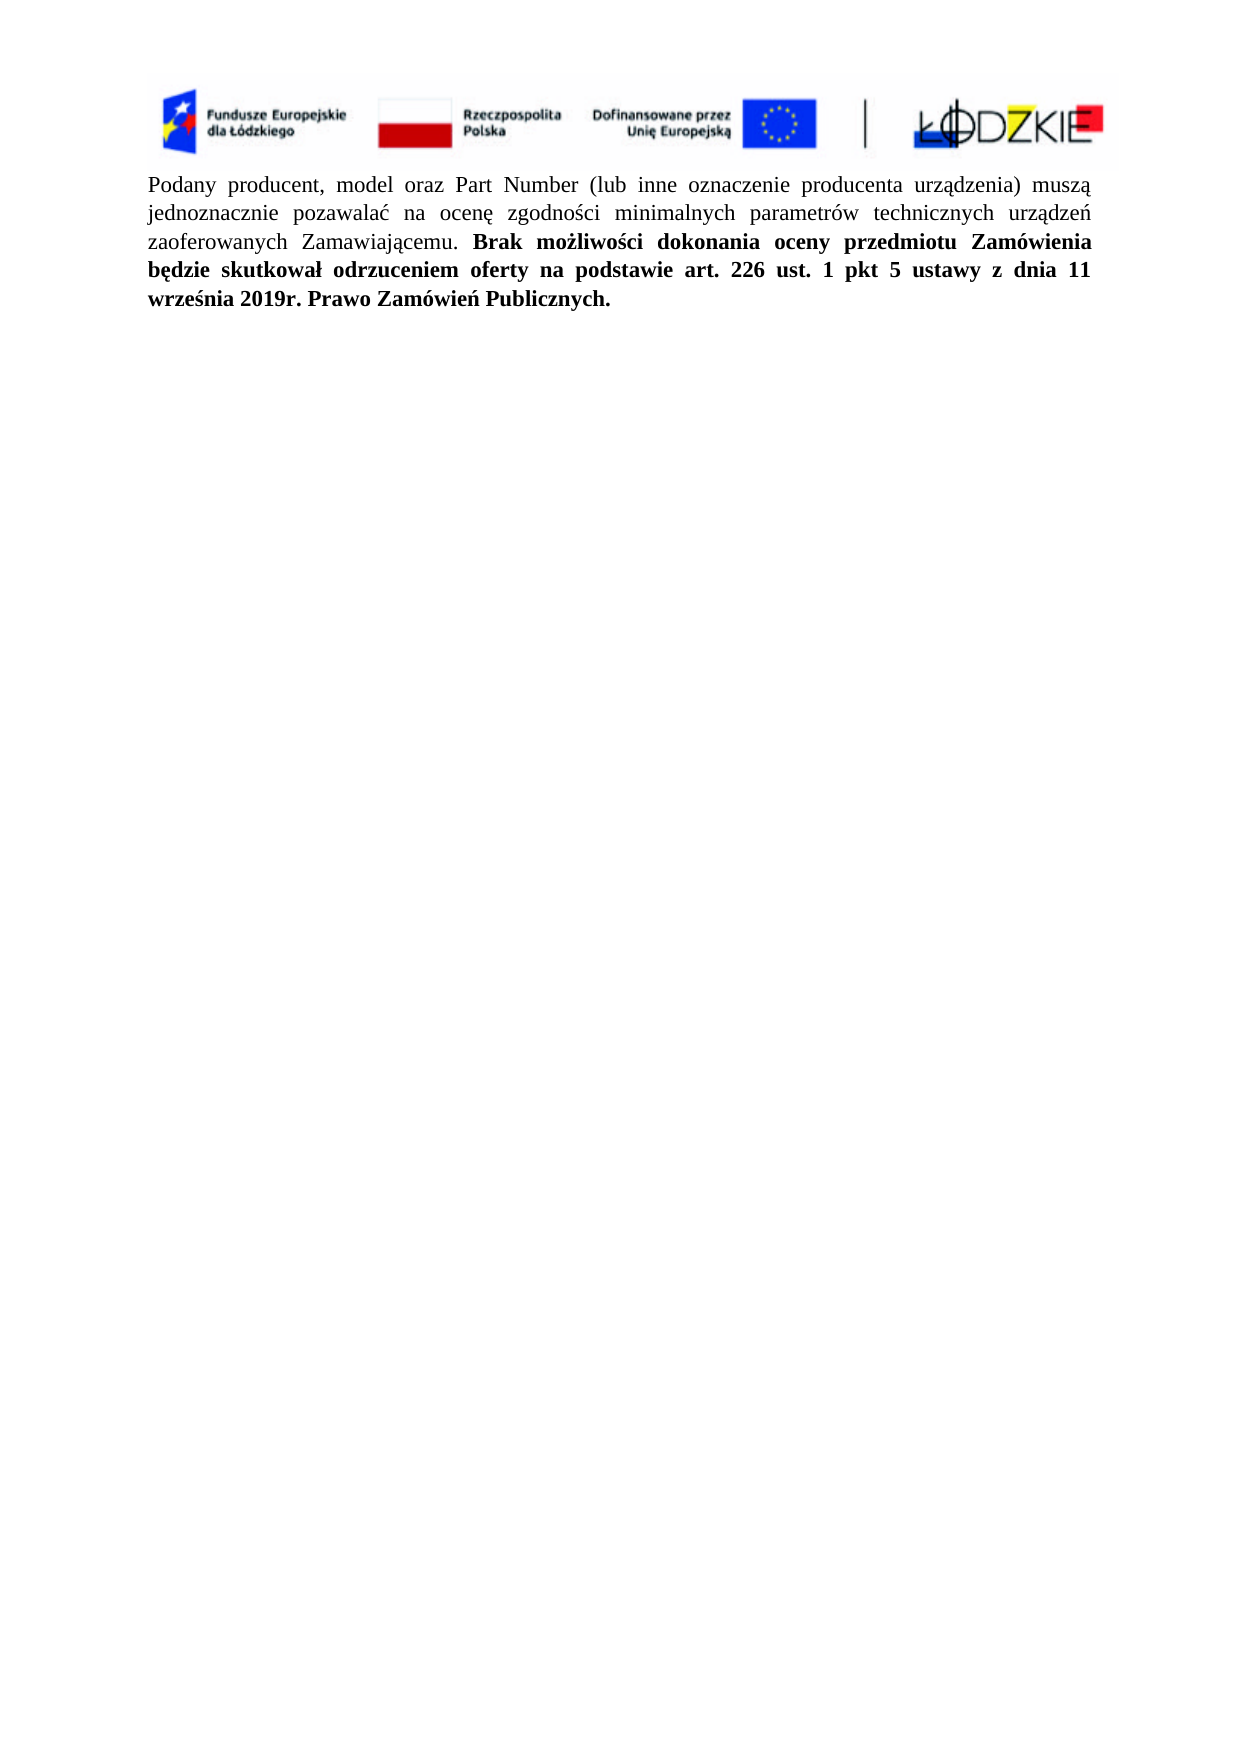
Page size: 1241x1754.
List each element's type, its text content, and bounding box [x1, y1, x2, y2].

picture [147, 73, 1120, 171]
text Podany producent, model oraz Part Number (lub inne oznaczenie producenta urządzenia) muszą jednoznacznie pozawalać na ocenę zgodności minimalnych parametrów technicznych urządzeń zaoferowanych Zamawiającemu. Brak możliwości dokonania oceny przedmiotu Zamówienia będzie skutkował odrzuceniem oferty na podstawie art. 226 ust. 1 pkt 5 ustawy z dnia 11 września 2019r. Prawo Zamówień Publicznych. [148, 171, 1093, 311]
